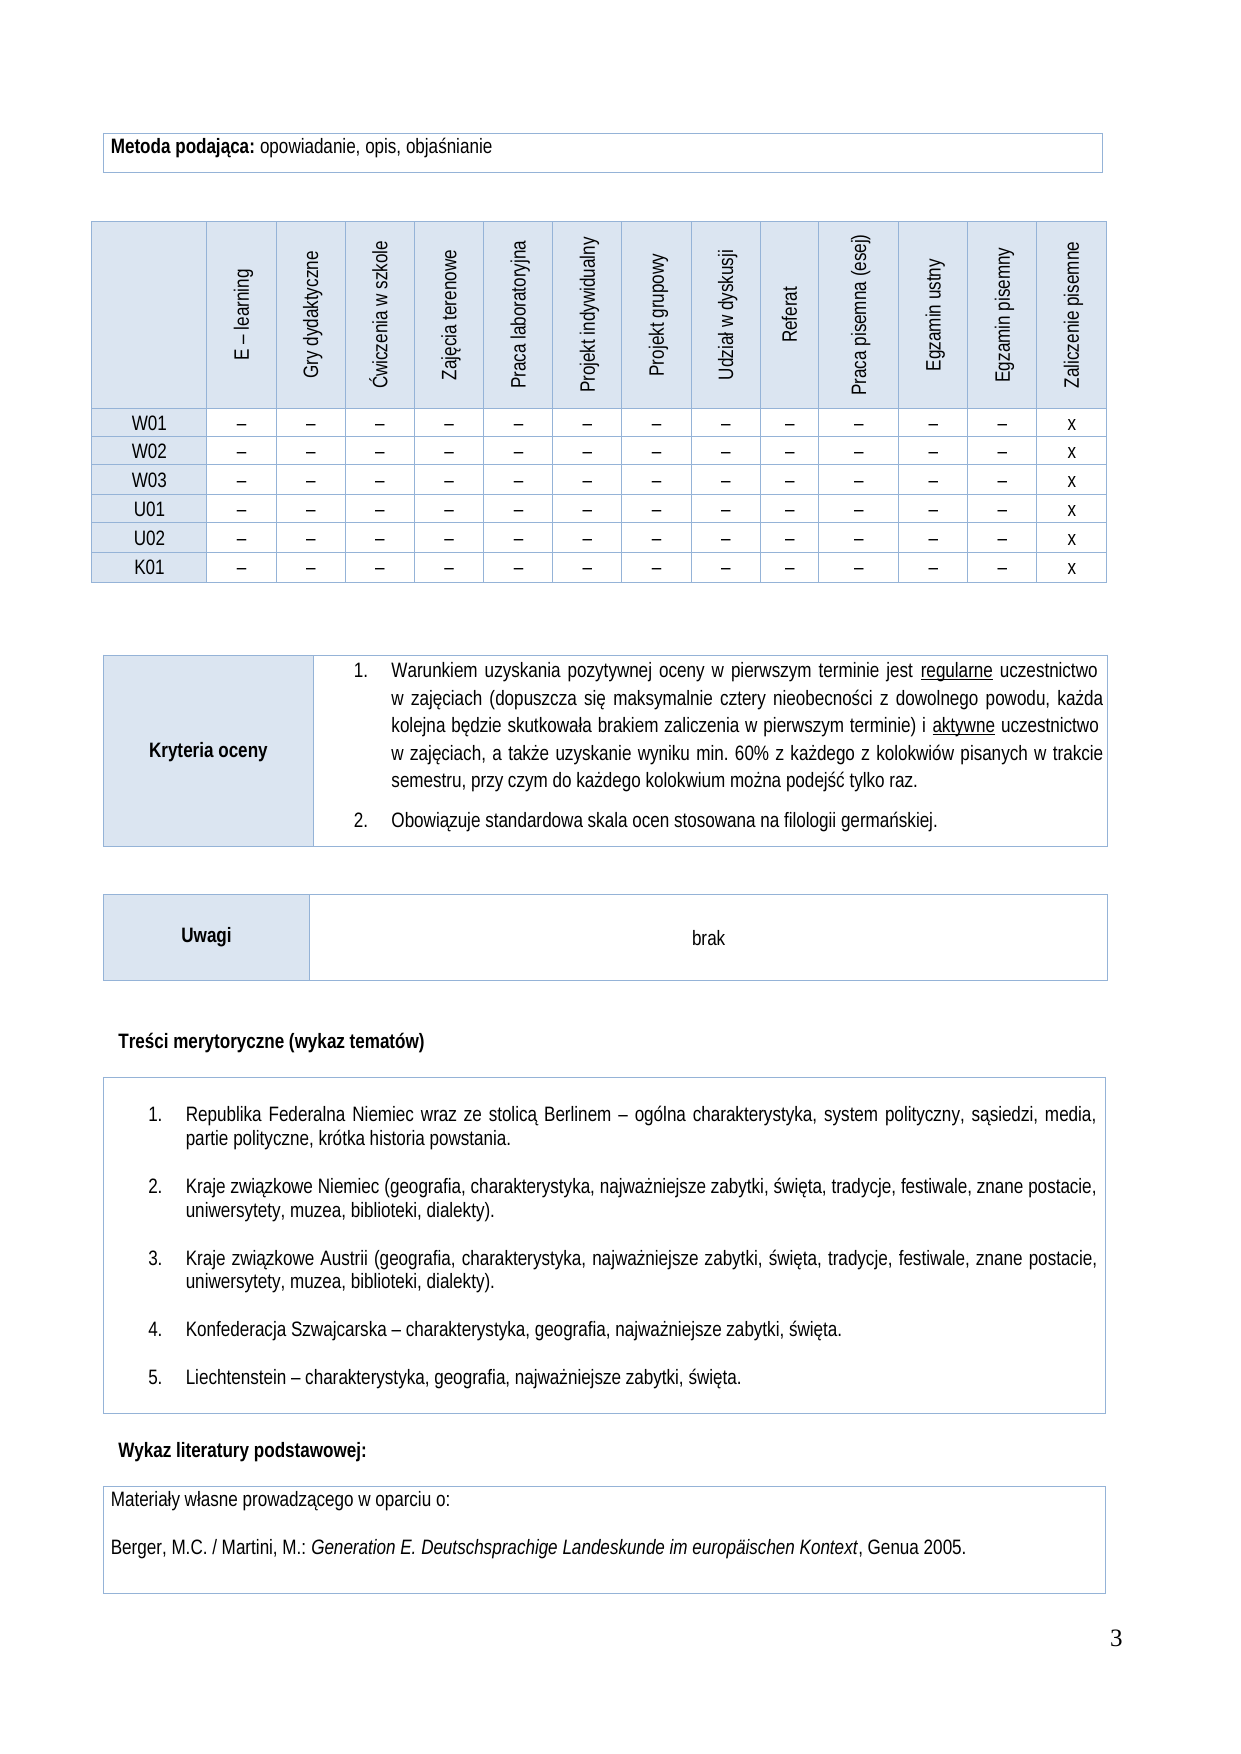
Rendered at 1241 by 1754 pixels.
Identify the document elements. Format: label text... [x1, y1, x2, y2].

table_cell – [819, 523, 898, 552]
table_cell – [277, 409, 345, 436]
table_cell – [553, 495, 621, 522]
table_cell – [622, 437, 691, 464]
table_cell – [277, 523, 345, 552]
table_header Kryteria oceny [104, 656, 313, 846]
table_cell – [207, 495, 276, 522]
table_header brak [310, 895, 1107, 980]
table_header Projekt grupowy [622, 222, 691, 408]
table_cell – [207, 553, 276, 582]
table_cell – [899, 523, 967, 552]
table_cell – [819, 409, 898, 436]
table_cell – [346, 495, 414, 522]
table_cell – [346, 465, 414, 494]
table_cell – [899, 495, 967, 522]
table_cell – [207, 437, 276, 464]
table_cell – [346, 523, 414, 552]
table_cell K01 [92, 553, 206, 582]
table_cell – [415, 465, 483, 494]
table_cell – [277, 553, 345, 582]
table_cell – [622, 465, 691, 494]
table_cell – [968, 437, 1036, 464]
table_cell U01 [92, 495, 206, 522]
table_cell – [899, 553, 967, 582]
table_cell – [484, 495, 552, 522]
table_cell – [277, 495, 345, 522]
table_cell – [553, 465, 621, 494]
table_cell – [899, 409, 967, 436]
table_cell – [761, 553, 818, 582]
table_cell – [819, 553, 898, 582]
table_cell – [346, 553, 414, 582]
table_header Republika Federalna Niemiec wraz ze stolicą Berlinem – ogólna charakterystyka, system polityczny, sąsiedzi, media, partie polityczne, krótka historia powstania. Kraje związkowe Niemiec (geografia, charakterystyka, najważniejsze zabytki, święta, tradycje, festiwale, znane postacie, uniwersytety, muzea, biblioteki, dialekty). Kraje związkowe Austrii (geografia, charakterystyka, najważniejsze zabytki, święta, tradycje, festiwale, znane postacie, uniwersytety, muzea, biblioteki, dialekty). Konfederacja Szwajcarska – charakterystyka, geografia, najważniejsze zabytki, święta. Liechtenstein – charakterystyka, geografia, najważniejsze zabytki, święta. [104, 1078, 1105, 1413]
table_cell x [1037, 523, 1106, 552]
table_cell – [968, 495, 1036, 522]
table_header Egzamin ustny [899, 222, 967, 408]
table_cell W01 [92, 409, 206, 436]
table_cell x [1037, 409, 1106, 436]
table_cell – [899, 437, 967, 464]
table_cell – [761, 437, 818, 464]
table_header Referat [761, 222, 818, 408]
table_cell x [1037, 553, 1106, 582]
table_cell – [415, 523, 483, 552]
table_header Uwagi [104, 895, 309, 980]
table_cell – [761, 523, 818, 552]
table_header E – learning [207, 222, 276, 408]
table_cell x [1037, 437, 1106, 464]
table_cell – [207, 409, 276, 436]
table_cell – [622, 495, 691, 522]
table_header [104, 134, 1102, 172]
table_cell – [761, 465, 818, 494]
table_header Gry dydaktyczne [277, 222, 345, 408]
table_cell W02 [92, 437, 206, 464]
table_cell x [1037, 495, 1106, 522]
table_cell U02 [92, 523, 206, 552]
table_cell – [692, 465, 760, 494]
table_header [104, 1487, 1105, 1593]
table_cell – [484, 465, 552, 494]
table_cell – [207, 523, 276, 552]
table_cell – [277, 465, 345, 494]
table_cell – [692, 437, 760, 464]
table_cell – [761, 495, 818, 522]
table_cell – [484, 523, 552, 552]
table_cell – [899, 465, 967, 494]
table_header Warunkiem uzyskania pozytywnej oceny w pierwszym terminie jest regularne uczestnictwo w zajęciach (dopuszcza się maksymalnie cztery nieobecności z dowolnego powodu, każda kolejna będzie skutkowała brakiem zaliczenia w pierwszym terminie) i aktywne uczestnictwo w zajęciach, a także uzyskanie wyniku min. 60% z każdego z kolokwiów pisanych w trakcie semestru, przy czym do każdego kolokwium można podejść tylko raz. Obowiązuje standardowa skala ocen stosowana na filologii germańskiej. [314, 656, 1107, 846]
table_cell – [819, 437, 898, 464]
table_cell – [484, 437, 552, 464]
table_cell – [692, 553, 760, 582]
table_header Egzamin pisemny [968, 222, 1036, 408]
table_cell – [761, 409, 818, 436]
table_header Zajęcia terenowe [415, 222, 483, 408]
table_cell – [622, 409, 691, 436]
table_cell – [553, 553, 621, 582]
table_header Ćwiczenia w szkole [346, 222, 414, 408]
table_header Praca pisemna (esej) [819, 222, 898, 408]
table_cell – [819, 495, 898, 522]
table_cell – [553, 409, 621, 436]
table_cell – [968, 553, 1036, 582]
table_cell – [968, 409, 1036, 436]
table_cell – [968, 465, 1036, 494]
table_cell – [553, 437, 621, 464]
table_cell – [692, 523, 760, 552]
table_cell – [207, 465, 276, 494]
table_cell – [484, 553, 552, 582]
table_header Udział w dyskusji [692, 222, 760, 408]
table_header Projekt indywidualny [553, 222, 621, 408]
text Wykaz literatury podstawowej: [118, 1438, 1122, 1462]
table_cell – [692, 495, 760, 522]
table_cell – [819, 465, 898, 494]
table_cell x [1037, 465, 1106, 494]
table_cell – [346, 409, 414, 436]
table_cell – [622, 523, 691, 552]
table_cell – [692, 409, 760, 436]
text Treści merytoryczne (wykaz tematów) [118, 1029, 1122, 1053]
table_header [92, 222, 206, 408]
table_cell – [277, 437, 345, 464]
table_cell – [622, 553, 691, 582]
table_cell – [415, 553, 483, 582]
table_cell – [553, 523, 621, 552]
table_cell – [968, 523, 1036, 552]
table_cell – [415, 495, 483, 522]
table_cell – [415, 437, 483, 464]
table_cell W03 [92, 465, 206, 494]
table_cell – [346, 437, 414, 464]
table_cell – [415, 409, 483, 436]
table_cell – [484, 409, 552, 436]
table_header Zaliczenie pisemne [1037, 222, 1106, 408]
table_header Praca laboratoryjna [484, 222, 552, 408]
